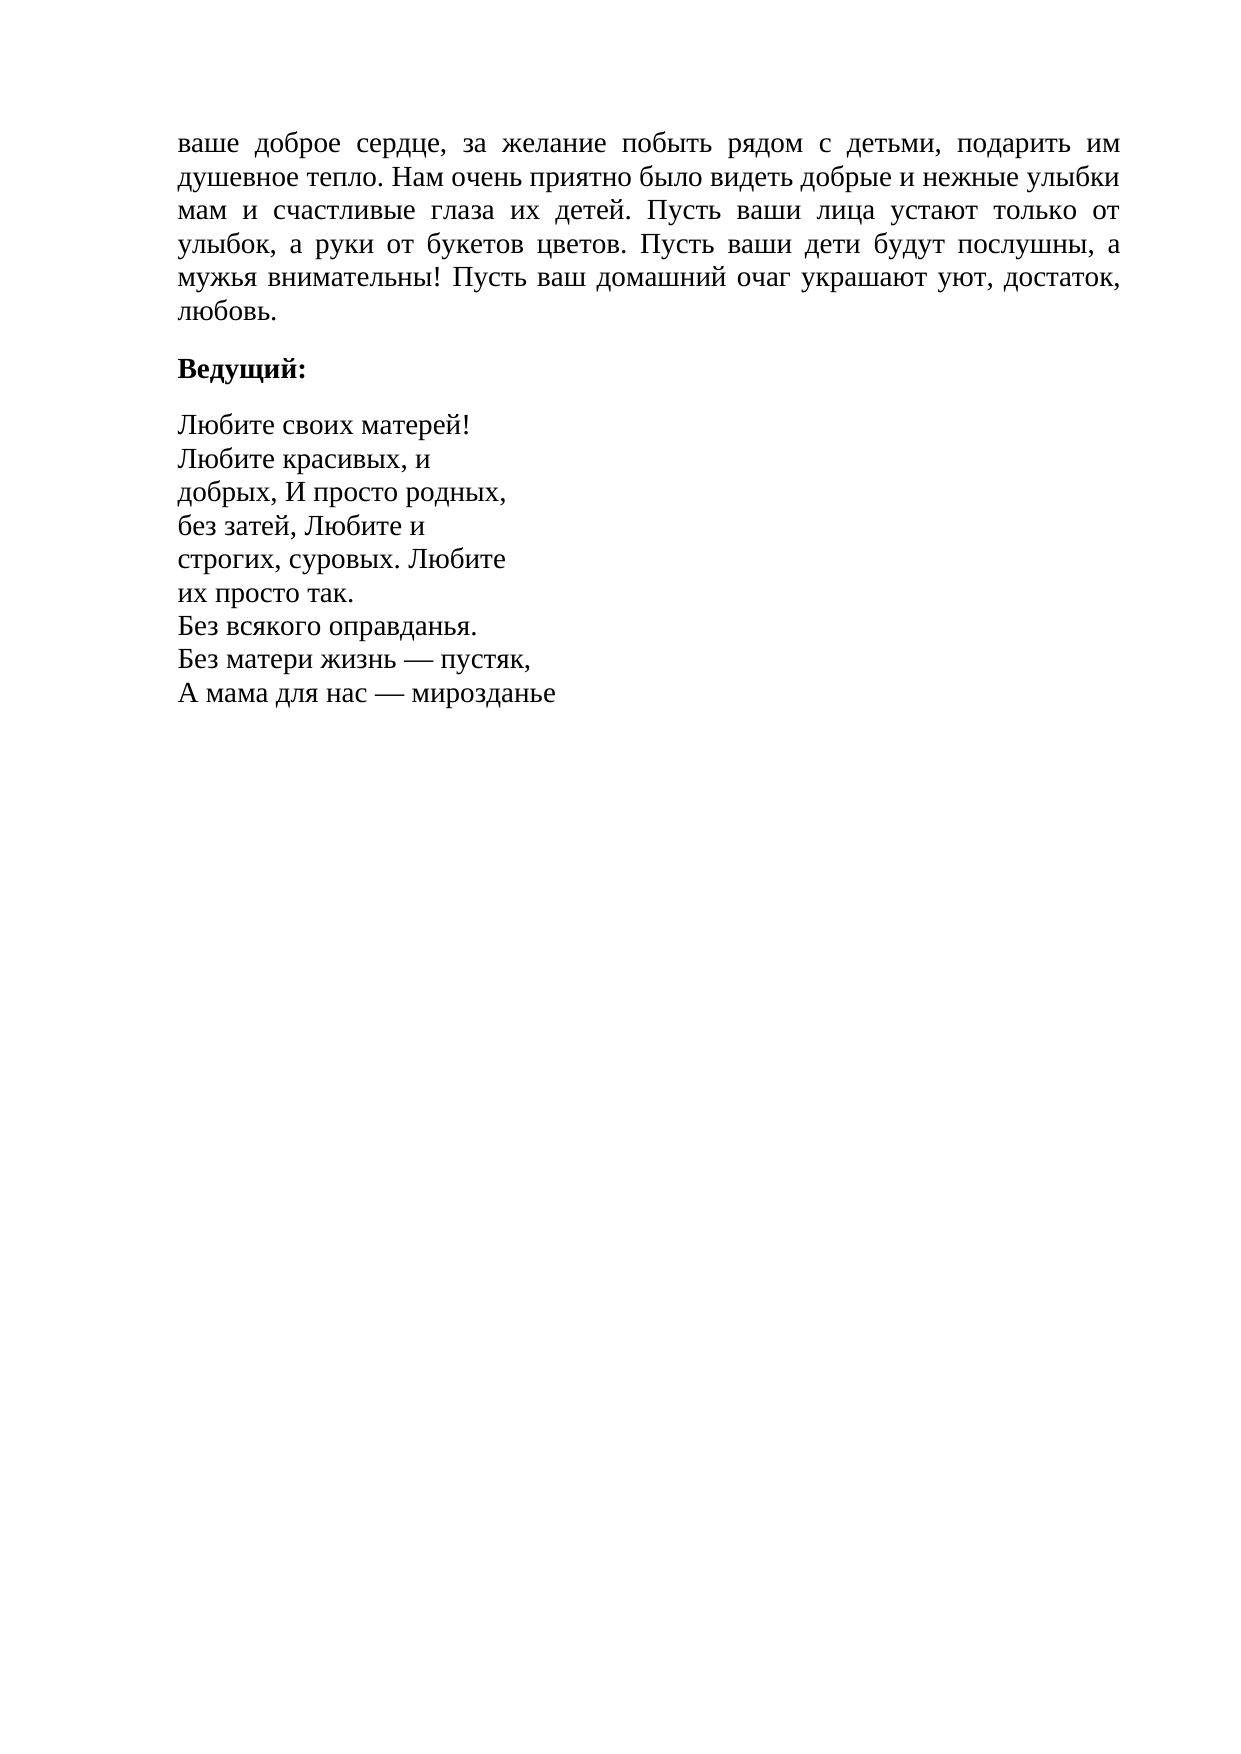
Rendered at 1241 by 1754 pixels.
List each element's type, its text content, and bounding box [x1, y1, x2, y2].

text А мама для нас — мирозданье [177, 676, 1152, 709]
text Ведущий: [177, 351, 1152, 384]
text Без всякого оправданья. [177, 609, 1152, 642]
text Без матери жизнь — пустяк, [177, 642, 1152, 676]
text Любите своих матерей! Любите красивых, и добрых, И просто родных, без затей, Любите и строгих, суровых. Любите их просто так. [177, 407, 508, 609]
text ваше доброе сердце, за желание побыть рядом с детьми, подарить им душевное тепло. Нам очень приятно было видеть добрые и нежные улыбки мам и счастливые глаза их детей. Пусть ваши лица устают только от улыбок, а руки от букетов цветов. Пусть ваши дети будут послушны, а мужья внимательны! Пусть ваш домашний очаг украшают уют, достаток, любовь. [177, 125, 1121, 327]
